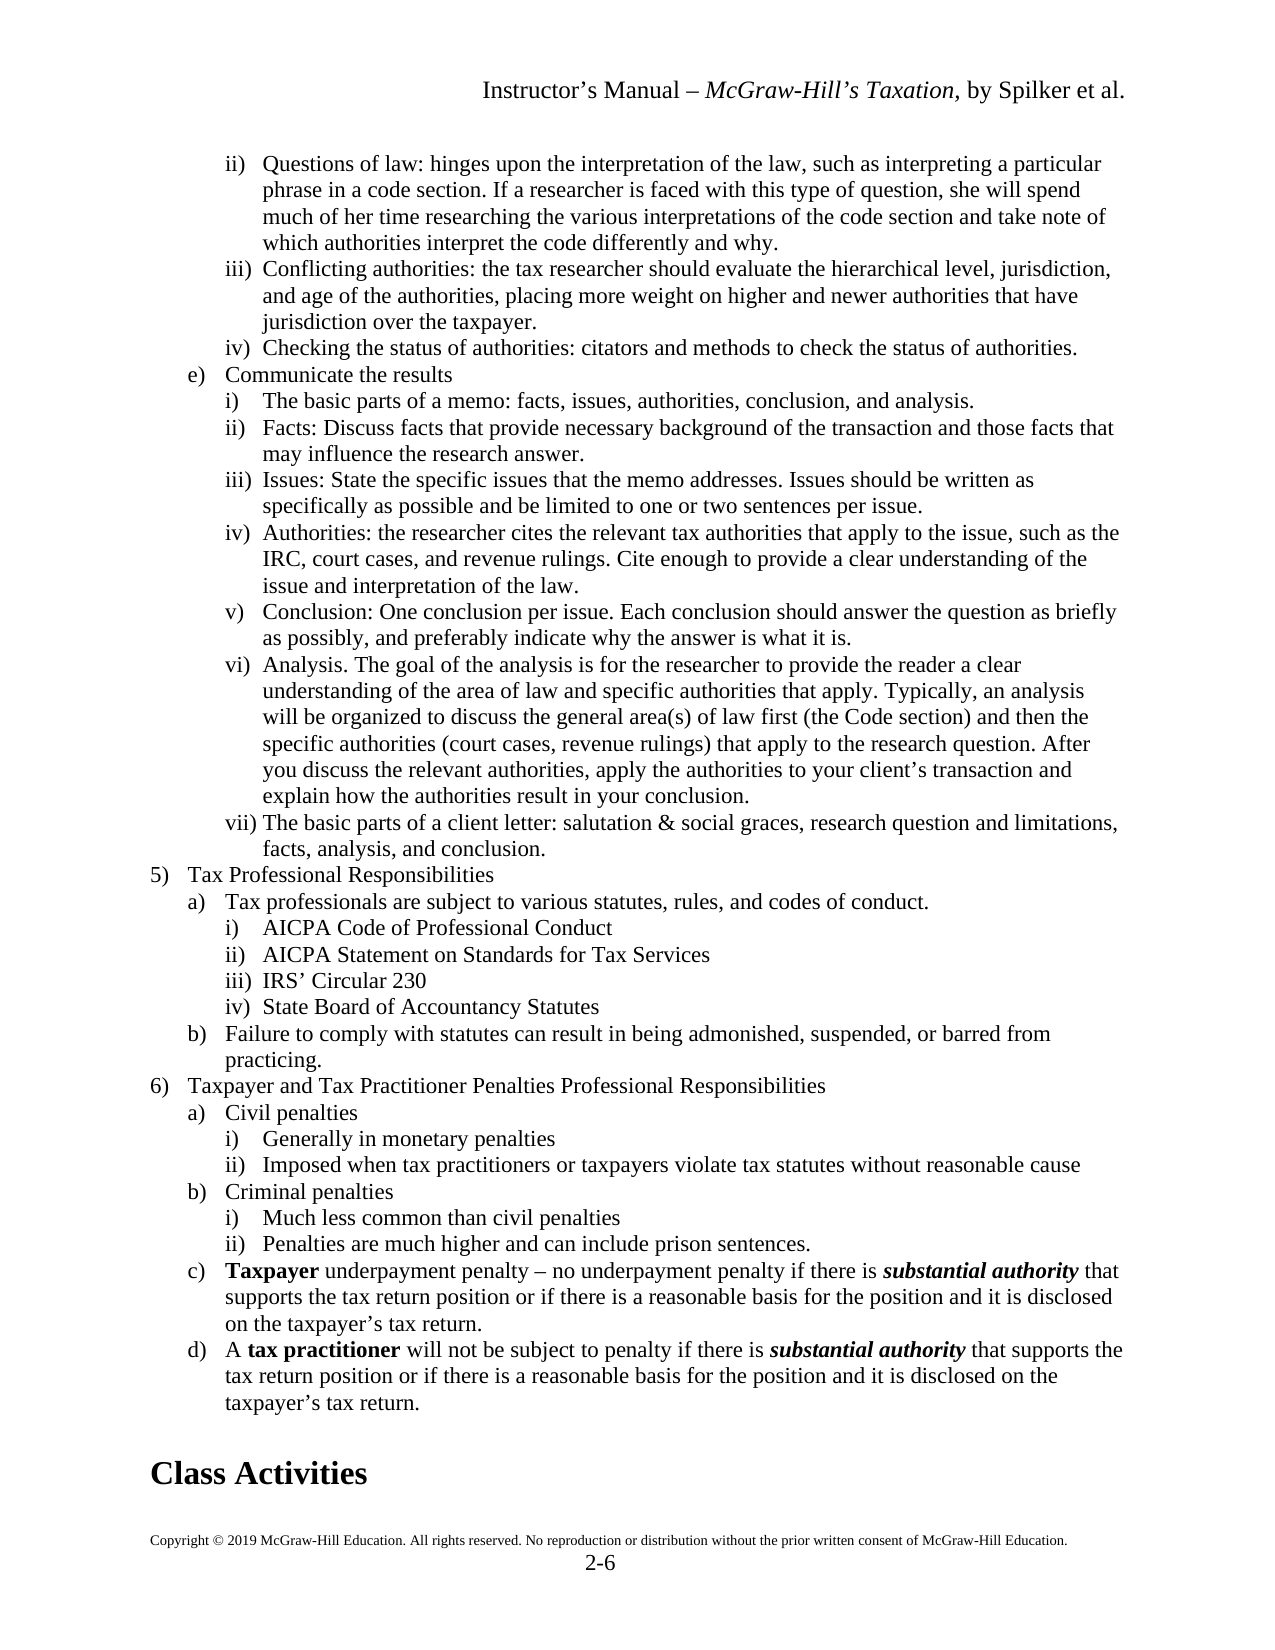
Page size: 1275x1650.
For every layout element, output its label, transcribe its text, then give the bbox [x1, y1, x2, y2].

list Checking the status of authorities: citators and methods to check the status of authorities. [225, 334, 1125, 361]
list Authorities: the researcher cites the relevant tax authorities that apply to the issue, such as the IRC, court cases, and revenue rulings. Cite enough to provide a clear understanding of the issue and interpretation of the law. [225, 519, 1125, 598]
list State Board of Accountancy Statutes [225, 993, 1125, 1020]
list Analysis. The goal of the analysis is for the researcher to provide the reader a clear understanding of the area of law and specific authorities that apply. Typically, an analysis will be organized to discuss the general area(s) of law first (the Code section) and then the specific authorities (court cases, revenue rulings) that apply to the research question. After you discuss the relevant authorities, apply the authorities to your client’s transaction and explain how the authorities result in your conclusion. [225, 651, 1125, 809]
list Tax Professional Responsibilities [150, 862, 1125, 888]
list Taxpayer and Tax Practitioner Penalties Professional Responsibilities [150, 1072, 1125, 1099]
list Taxpayer underpayment penalty – no underpayment penalty if there is substantial authority that supports the tax return position or if there is a reasonable basis for the position and it is disclosed on the taxpayer’s tax return. [187, 1257, 1125, 1336]
text Class Activities [150, 1453, 1125, 1492]
list A tax practitioner will not be subject to penalty if there is substantial authority that supports the tax return position or if there is a reasonable basis for the position and it is disclosed on the taxpayer’s tax return. [187, 1336, 1125, 1415]
list Communicate the results [187, 361, 1125, 387]
list Civil penalties [187, 1099, 1125, 1125]
list Failure to comply with statutes can result in being admonished, suspended, or barred from practicing. [187, 1020, 1125, 1072]
list Tax professionals are subject to various statutes, rules, and codes of conduct. [187, 888, 1125, 914]
list The basic parts of a client letter: salutation & social graces, research question and limitations, facts, analysis, and conclusion. [225, 809, 1125, 862]
list Imposed when tax practitioners or taxpayers violate tax statutes without reasonable cause [225, 1151, 1125, 1178]
list Conclusion: One conclusion per issue. Each conclusion should answer the question as briefly as possibly, and preferably indicate why the answer is what it is. [225, 598, 1125, 651]
list AICPA Code of Professional Conduct [225, 914, 1125, 941]
list IRS’ Circular 230 [225, 967, 1125, 993]
list Much less common than civil penalties [225, 1204, 1125, 1231]
list Criminal penalties [187, 1178, 1125, 1204]
list Generally in monetary penalties [225, 1125, 1125, 1151]
list Penalties are much higher and can include prison sentences. [225, 1231, 1125, 1257]
list Questions of law: hinges upon the interpretation of the law, such as interpreting a particular phrase in a code section. If a researcher is faced with this type of question, she will spend much of her time researching the various interpretations of the code section and take note of which authorities interpret the code differently and why. [225, 150, 1125, 255]
list The basic parts of a memo: facts, issues, authorities, conclusion, and analysis. [225, 387, 1125, 413]
list AICPA Statement on Standards for Tax Services [225, 941, 1125, 967]
list Conflicting authorities: the tax researcher should evaluate the hierarchical level, jurisdiction, and age of the authorities, placing more weight on higher and newer authorities that have jurisdiction over the taxpayer. [225, 255, 1125, 334]
list Facts: Discuss facts that provide necessary background of the transaction and those facts that may influence the research answer. [225, 413, 1125, 466]
list Issues: State the specific issues that the memo addresses. Issues should be written as specifically as possible and be limited to one or two sentences per issue. [225, 466, 1125, 519]
